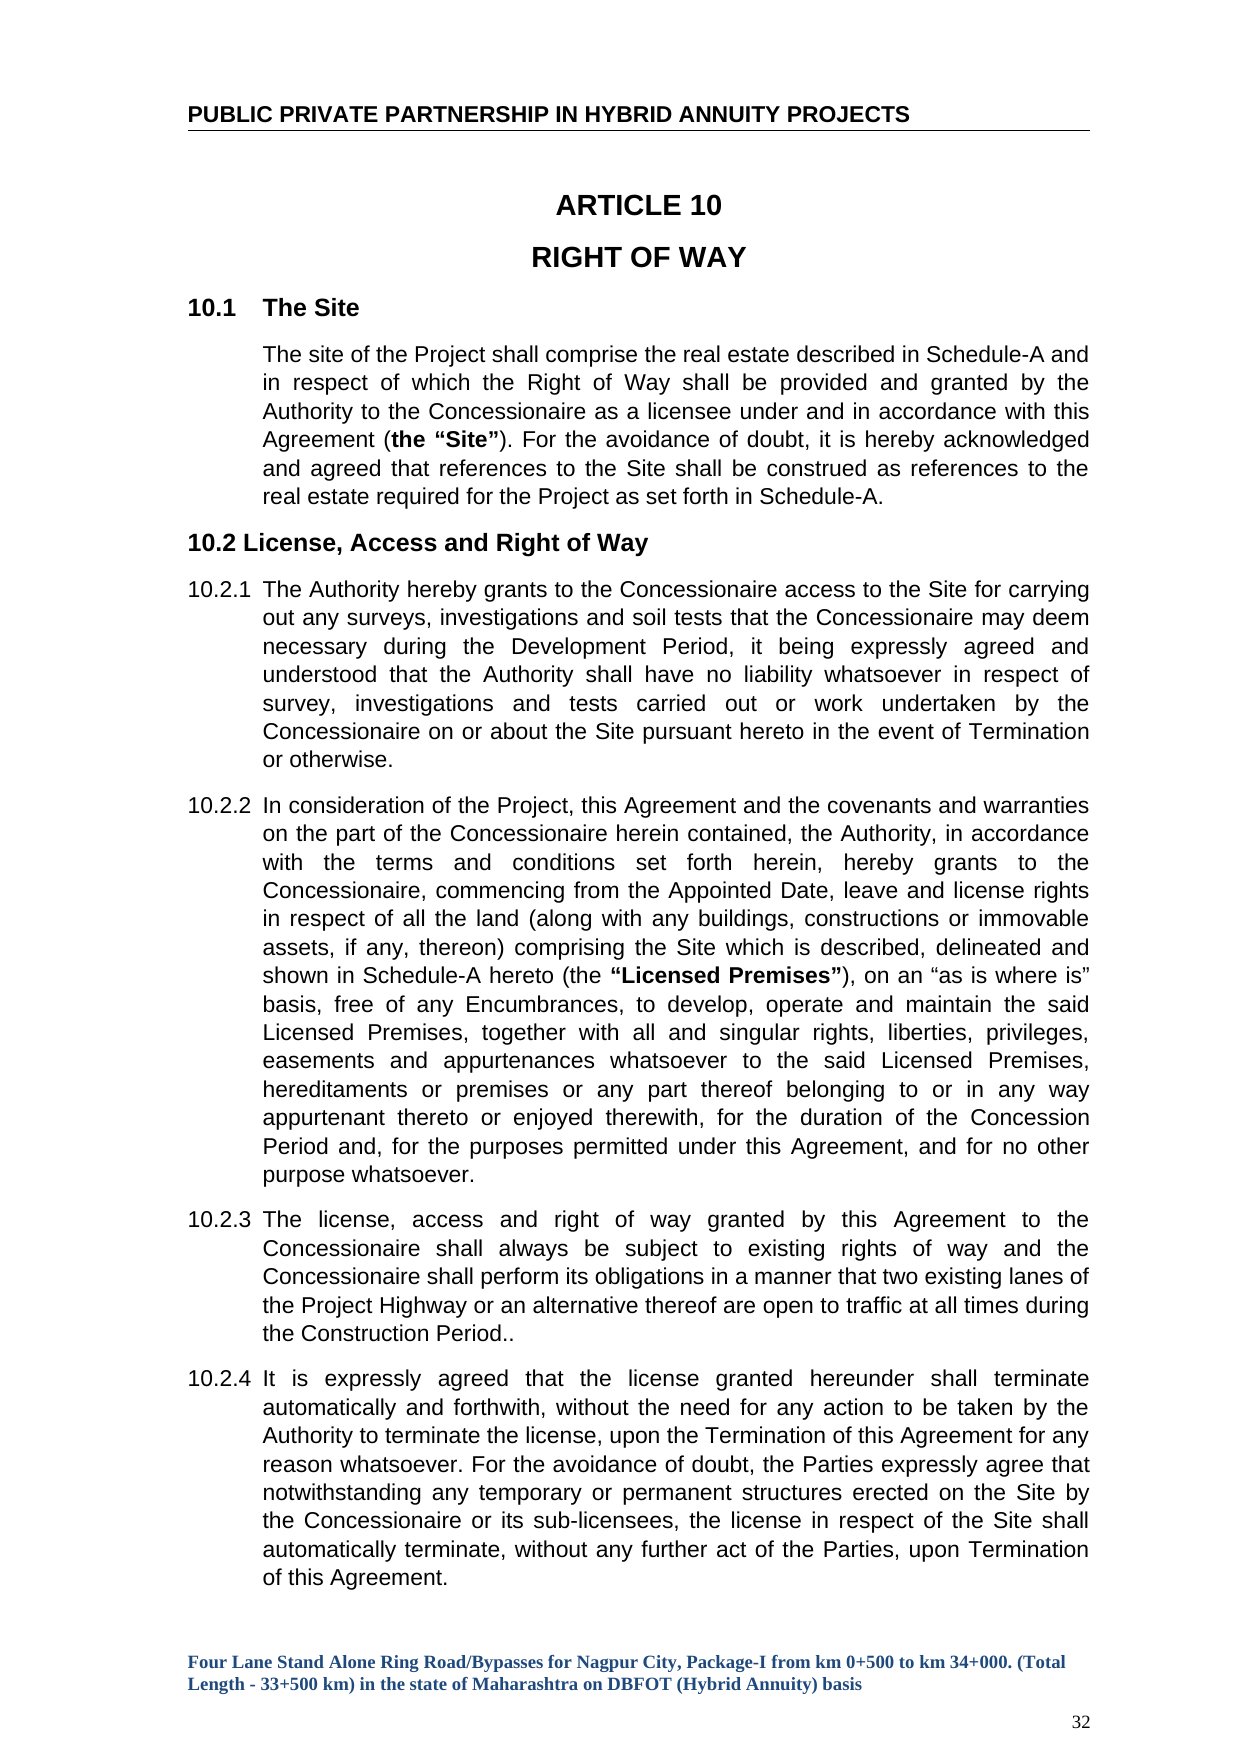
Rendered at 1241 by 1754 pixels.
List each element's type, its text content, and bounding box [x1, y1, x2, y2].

text 10.2 License, Access and Right of Way [187, 528, 1090, 557]
text 10.2.4 It is expressly agreed that the license granted hereunder shall terminate automatically and forthwith, without the need for any action to be taken by the Authority to terminate the license, upon the Termination of this Agreement for any reason whatsoever. For the avoidance of doubt, the Parties expressly agree that notwithstanding any temporary or permanent structures erected on the Site by the Concessionaire or its sub-licensees, the license in respect of the Site shall automatically terminate, without any further act of the Parties, upon Termination of this Agreement. [187, 1365, 1090, 1591]
text The site of the Project shall comprise the real estate described in Schedule-A and in respect of which the Right of Way shall be provided and granted by the Authority to the Concessionaire as a licensee under and in accordance with this Agreement (the “Site”). For the avoidance of doubt, it is hereby acknowledged and agreed that references to the Site shall be construed as references to the real estate required for the Project as set forth in Schedule-A. [262, 341, 1090, 509]
text RIGHT OF WAY [187, 240, 1090, 274]
text 10.2.3 The license, access and right of way granted by this Agreement to the Concessionaire shall always be subject to existing rights of way and the Concessionaire shall perform its obligations in a manner that two existing lanes of the Project Highway or an alternative thereof are open to traffic at all times during the Construction Period.. [187, 1206, 1090, 1346]
text 10.1 The Site [187, 293, 1090, 322]
text 10.2.2 In consideration of the Project, this Agreement and the covenants and warranties on the part of the Concessionaire herein contained, the Authority, in accordance with the terms and conditions set forth herein, hereby grants to the Concessionaire, commencing from the Appointed Date, leave and license rights in respect of all the land (along with any buildings, constructions or immovable assets, if any, thereon) comprising the Site which is described, delineated and shown in Schedule-A hereto (the “Licensed Premises”), on an “as is where is” basis, free of any Encumbrances, to develop, operate and maintain the said Licensed Premises, together with all and singular rights, liberties, privileges, easements and appurtenances whatsoever to the said Licensed Premises, hereditaments or premises or any part thereof belonging to or in any way appurtenant thereto or enjoyed therewith, for the duration of the Concession Period and, for the purposes permitted under this Agreement, and for no other purpose whatsoever. [187, 792, 1090, 1188]
text 10.2.1 The Authority hereby grants to the Concessionaire access to the Site for carrying out any surveys, investigations and soil tests that the Concessionaire may deem necessary during the Development Period, it being expressly agreed and understood that the Authority shall have no liability whatsoever in respect of survey, investigations and tests carried out or work undertaken by the Concessionaire on or about the Site pursuant hereto in the event of Termination or otherwise. [187, 576, 1090, 773]
text ARTICLE 10 [187, 187, 1090, 221]
